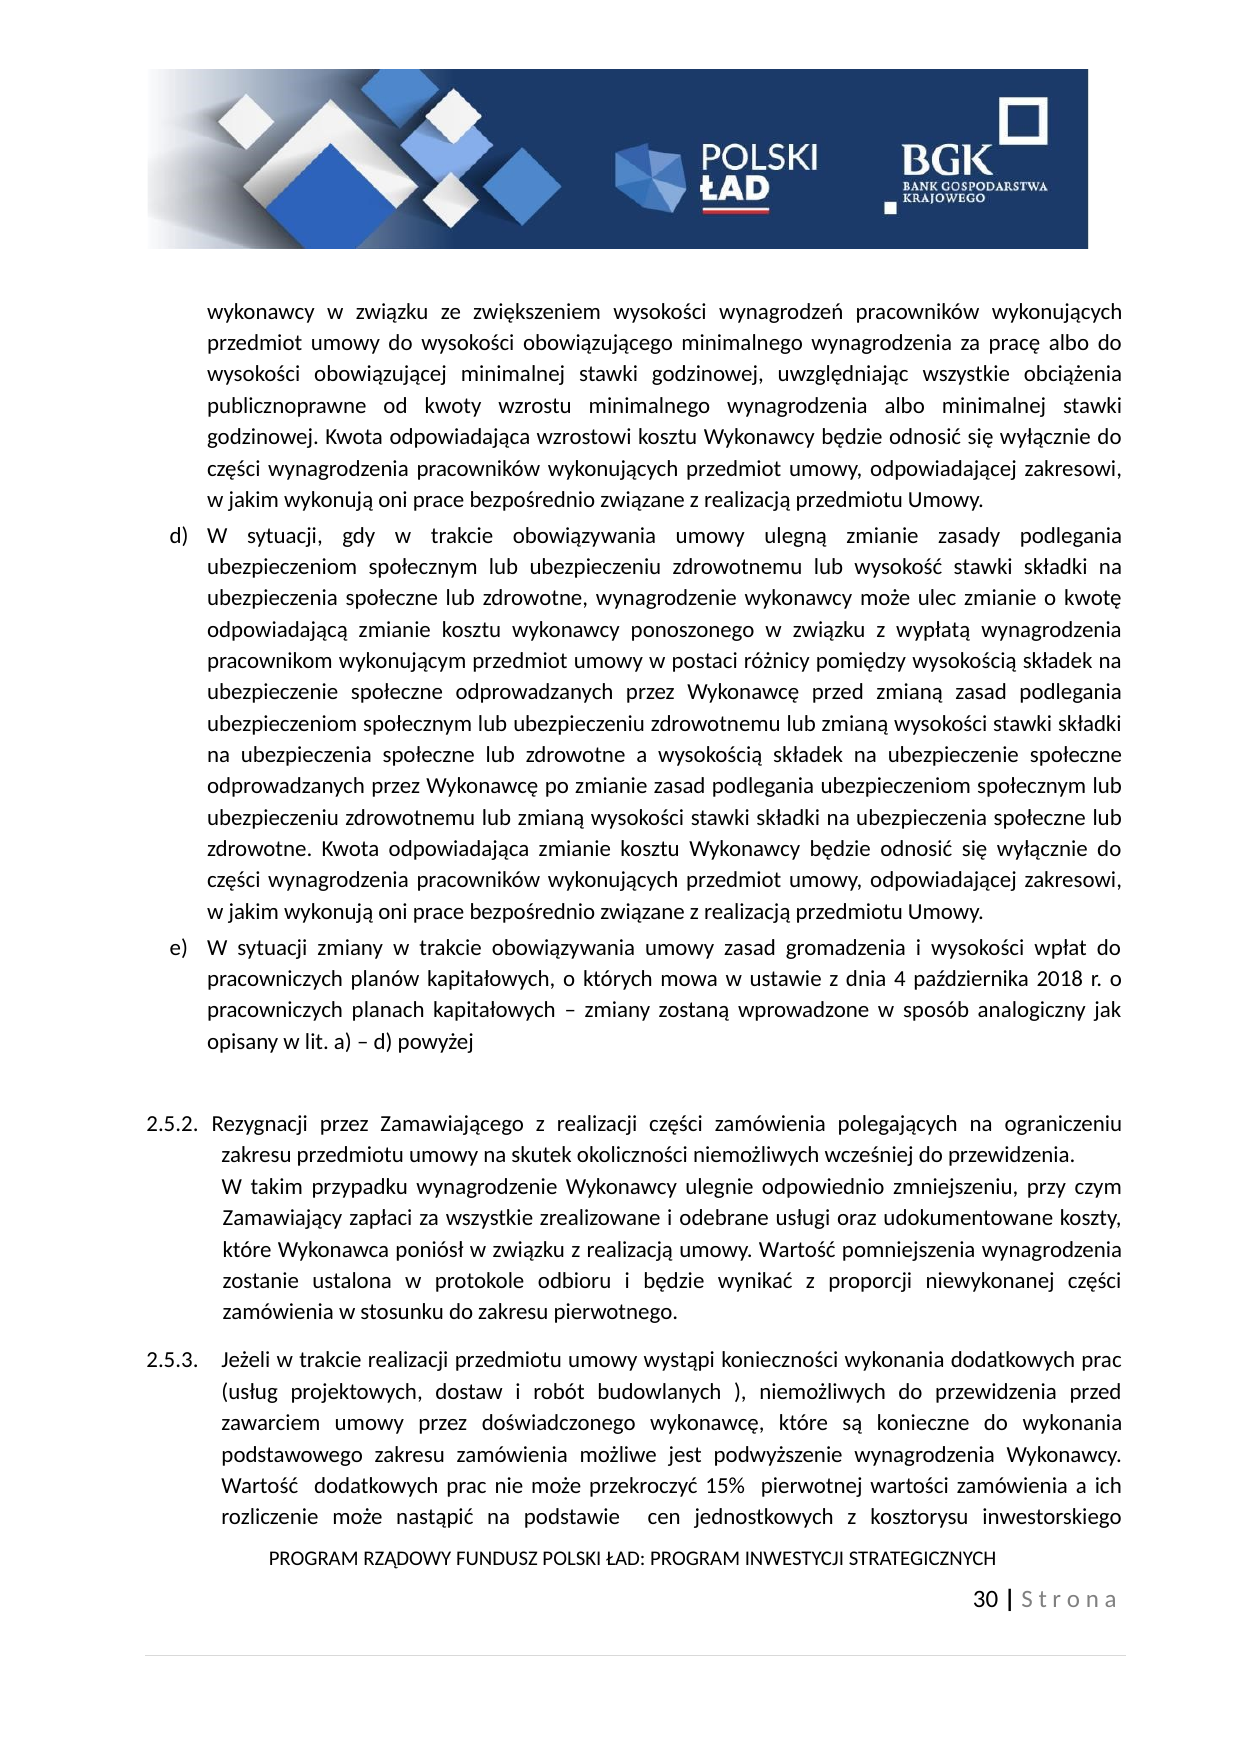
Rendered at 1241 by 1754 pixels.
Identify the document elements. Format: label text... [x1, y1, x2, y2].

picture [147, 69, 1089, 249]
list W sytuacji zmiany w trakcie obowiązywania umowy zasad gromadzenia i wysokości wpłat do pracowniczych planów kapitałowych, o których mowa w ustawie z dnia 4 października 2018 r. o pracowniczych planach kapitałowych – zmiany zostaną wprowadzone w sposób analogiczny jak opisany w lit. a) – d) powyżej [169, 933, 1123, 1055]
list W sytuacji, gdy w trakcie obowiązywania umowy ulegną zmianie zasady podlegania ubezpieczeniom społecznym lub ubezpieczeniu zdrowotnemu lub wysokość stawki składki na ubezpieczenia społeczne lub zdrowotne, wynagrodzenie wykonawcy może ulec zmianie o kwotę odpowiadającą zmianie kosztu wykonawcy ponoszonego w związku z wypłatą wynagrodzenia pracownikom wykonującym przedmiot umowy w postaci różnicy pomiędzy wysokością składek na ubezpieczenie społeczne odprowadzanych przez Wykonawcę przed zmianą zasad podlegania ubezpieczeniom społecznym lub ubezpieczeniu zdrowotnemu lub zmianą wysokości stawki składki na ubezpieczenia społeczne lub zdrowotne a wysokością składek na ubezpieczenie społeczne odprowadzanych przez Wykonawcę po zmianie zasad podlegania ubezpieczeniom społecznym lub ubezpieczeniu zdrowotnemu lub zmianą wysokości stawki składki na ubezpieczenia społeczne lub zdrowotne. Kwota odpowiadająca zmianie kosztu Wykonawcy będzie odnosić się wyłącznie do części wynagrodzenia pracowników wykonujących przedmiot umowy, odpowiadającej zakresowi, w jakim wykonują oni prace bezpośrednio związane z realizacją przedmiotu Umowy. [169, 521, 1123, 925]
text W takim przypadku wynagrodzenie Wykonawcy ulegnie odpowiednio zmniejszeniu, przy czym Zamawiający zapłaci za wszystkie zrealizowane i odebrane usługi oraz udokumentowane koszty, które Wykonawca poniósł w związku z realizacją umowy. Wartość pomniejszenia wynagrodzenia zostanie ustalona w protokole odbioru i będzie wynikać z proporcji niewykonanej części zamówienia w stosunku do zakresu pierwotnego. [221, 1172, 1123, 1326]
text 2.5.2. Rezygnacji przez Zamawiającego z realizacji części zamówienia polegających na ograniczeniu zakresu przedmiotu umowy na skutek okoliczności niemożliwych wcześniej do przewidzenia. [146, 1109, 1123, 1168]
